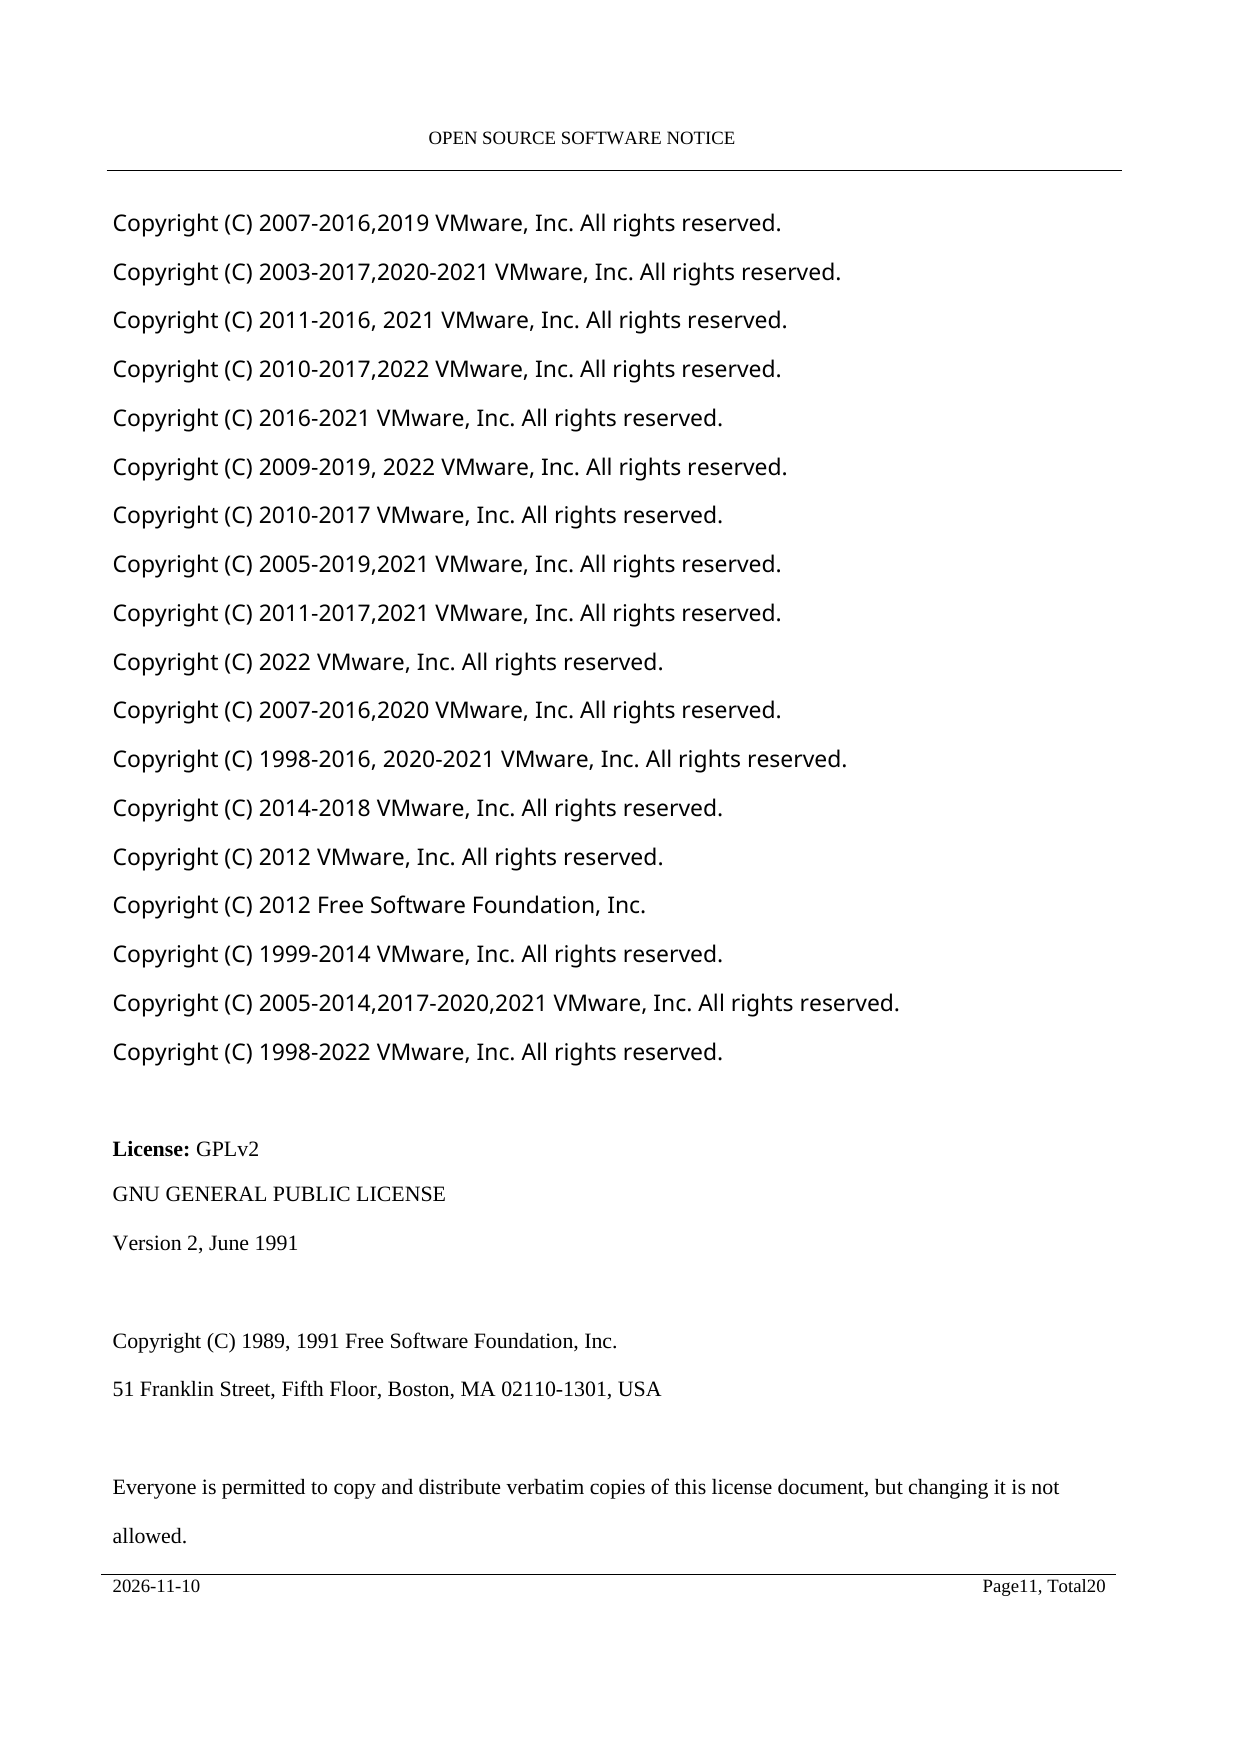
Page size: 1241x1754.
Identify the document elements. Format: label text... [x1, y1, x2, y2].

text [112, 1178, 1128, 1551]
text License: GPLv2 [112, 1133, 1128, 1165]
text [112, 206, 1128, 1116]
